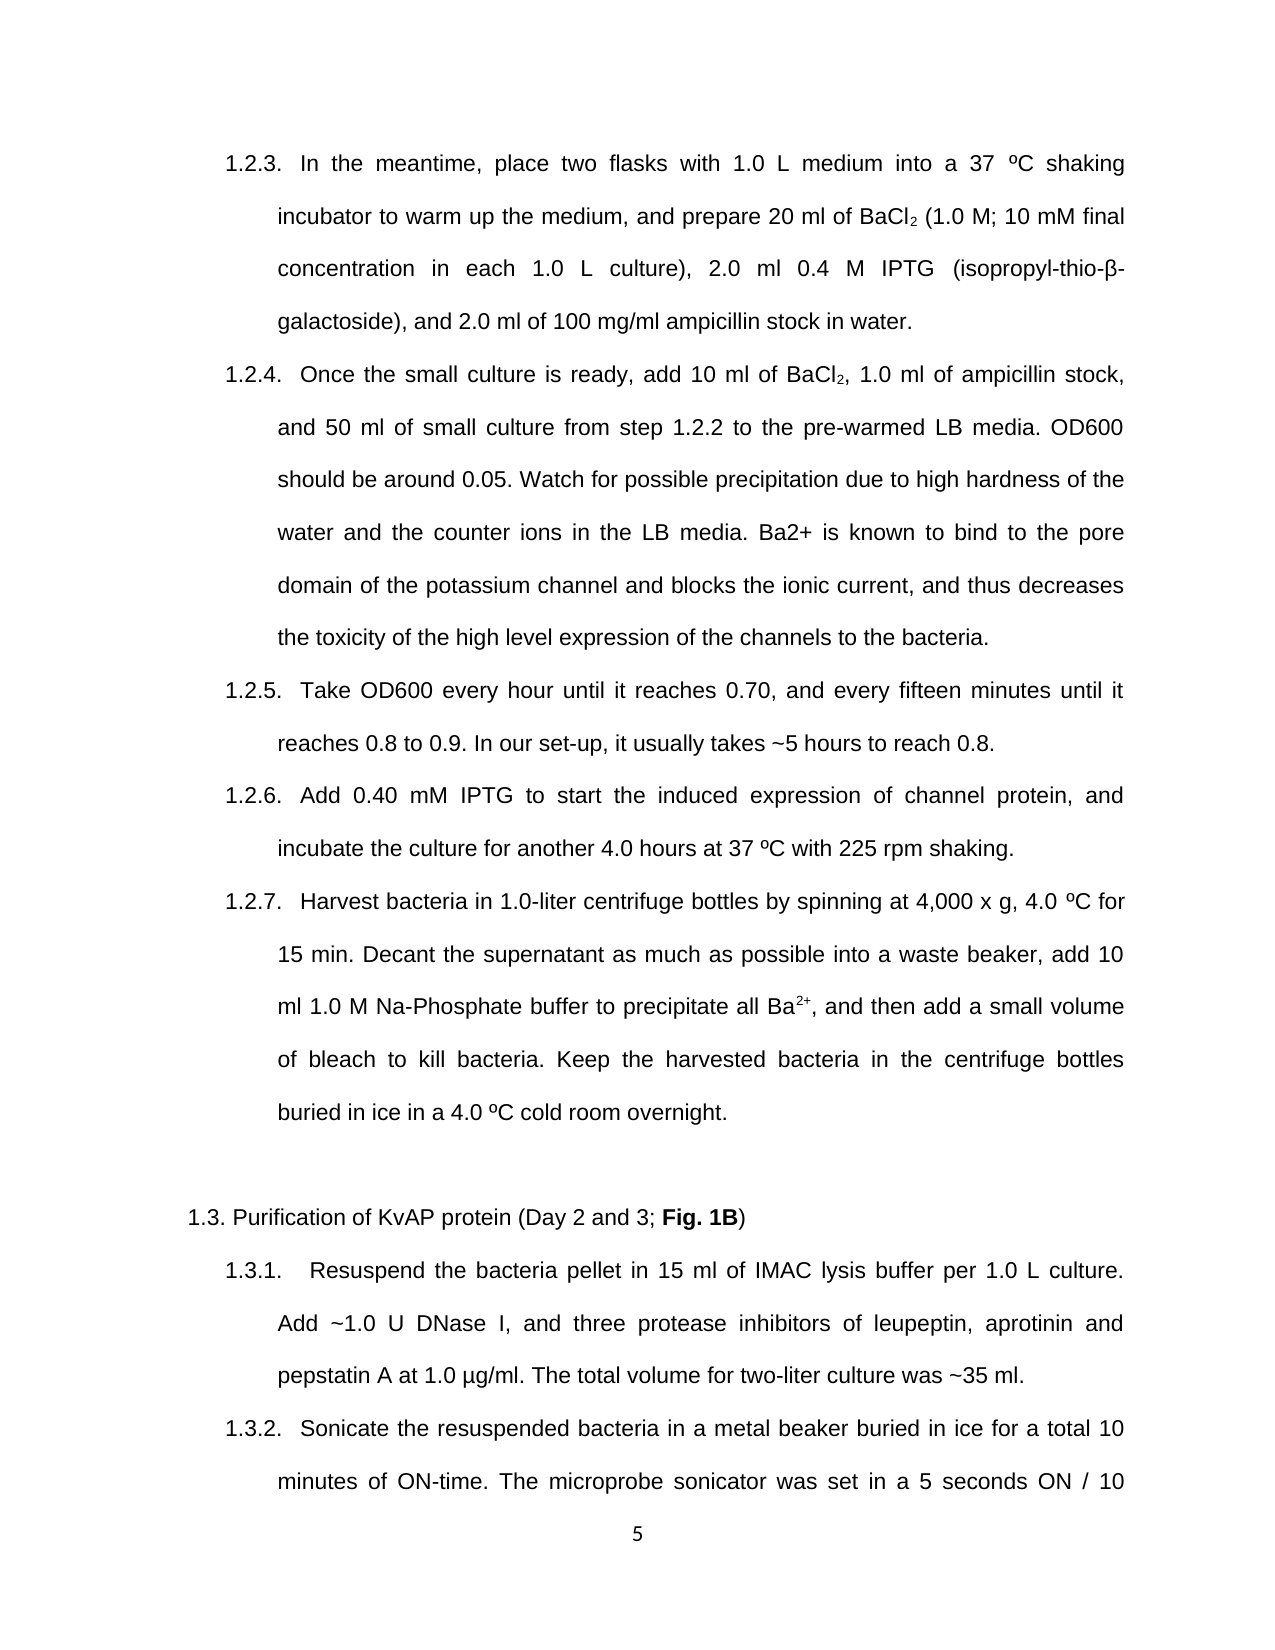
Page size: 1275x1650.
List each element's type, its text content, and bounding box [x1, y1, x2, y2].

list Add 0.40 mM IPTG to start the induced expression of channel protein, and incubate the culture for another 4.0 hours at 37 ºC with 225 rpm shaking. [225, 782, 1125, 862]
list In the meantime, place two flasks with 1.0 L medium into a 37 ºC shaking incubator to warm up the medium, and prepare 20 ml of BaCl2 (1.0 M; 10 mM final concentration in each 1.0 L culture), 2.0 ml 0.4 M IPTG (isopropyl-thio-β-galactoside), and 2.0 ml of 100 mg/ml ampicillin stock in water. [225, 150, 1125, 334]
list Once the small culture is ready, add 10 ml of BaCl2, 1.0 ml of ampicillin stock, and 50 ml of small culture from step 1.2.2 to the pre-warmed LB media. OD600 should be around 0.05. Watch for possible precipitation due to high hardness of the water and the counter ions in the LB media. Ba2+ is known to bind to the pore domain of the potassium channel and blocks the ionic current, and thus decreases the toxicity of the high level expression of the channels to the bacteria. [225, 361, 1125, 651]
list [225, 1415, 1125, 1494]
list Harvest bacteria in 1.0-liter centrifuge bottles by spinning at 4,000 x g, 4.0 ºC for 15 min. Decant the supernatant as much as possible into a waste beaker, add 10 ml 1.0 M Na-Phosphate buffer to precipitate all Ba2+, and then add a small volume of bleach to kill bacteria. Keep the harvested bacteria in the centrifuge bottles buried in ice in a 4.0 ºC cold room overnight. [225, 888, 1125, 1125]
list Purification of KvAP protein (Day 2 and 3; Fig. 1B) [187, 1204, 1125, 1231]
list Take OD600 every hour until it reaches 0.70, and every fifteen minutes until it reaches 0.8 to 0.9. In our set-up, it usually takes ~5 hours to reach 0.8. [225, 677, 1125, 756]
list Resuspend the bacteria pellet in 15 ml of IMAC lysis buffer per 1.0 L culture. Add ~1.0 U DNase I, and three protease inhibitors of leupeptin, aprotinin and pepstatin A at 1.0 µg/ml. The total volume for two-liter culture was ~35 ml. [225, 1257, 1125, 1389]
